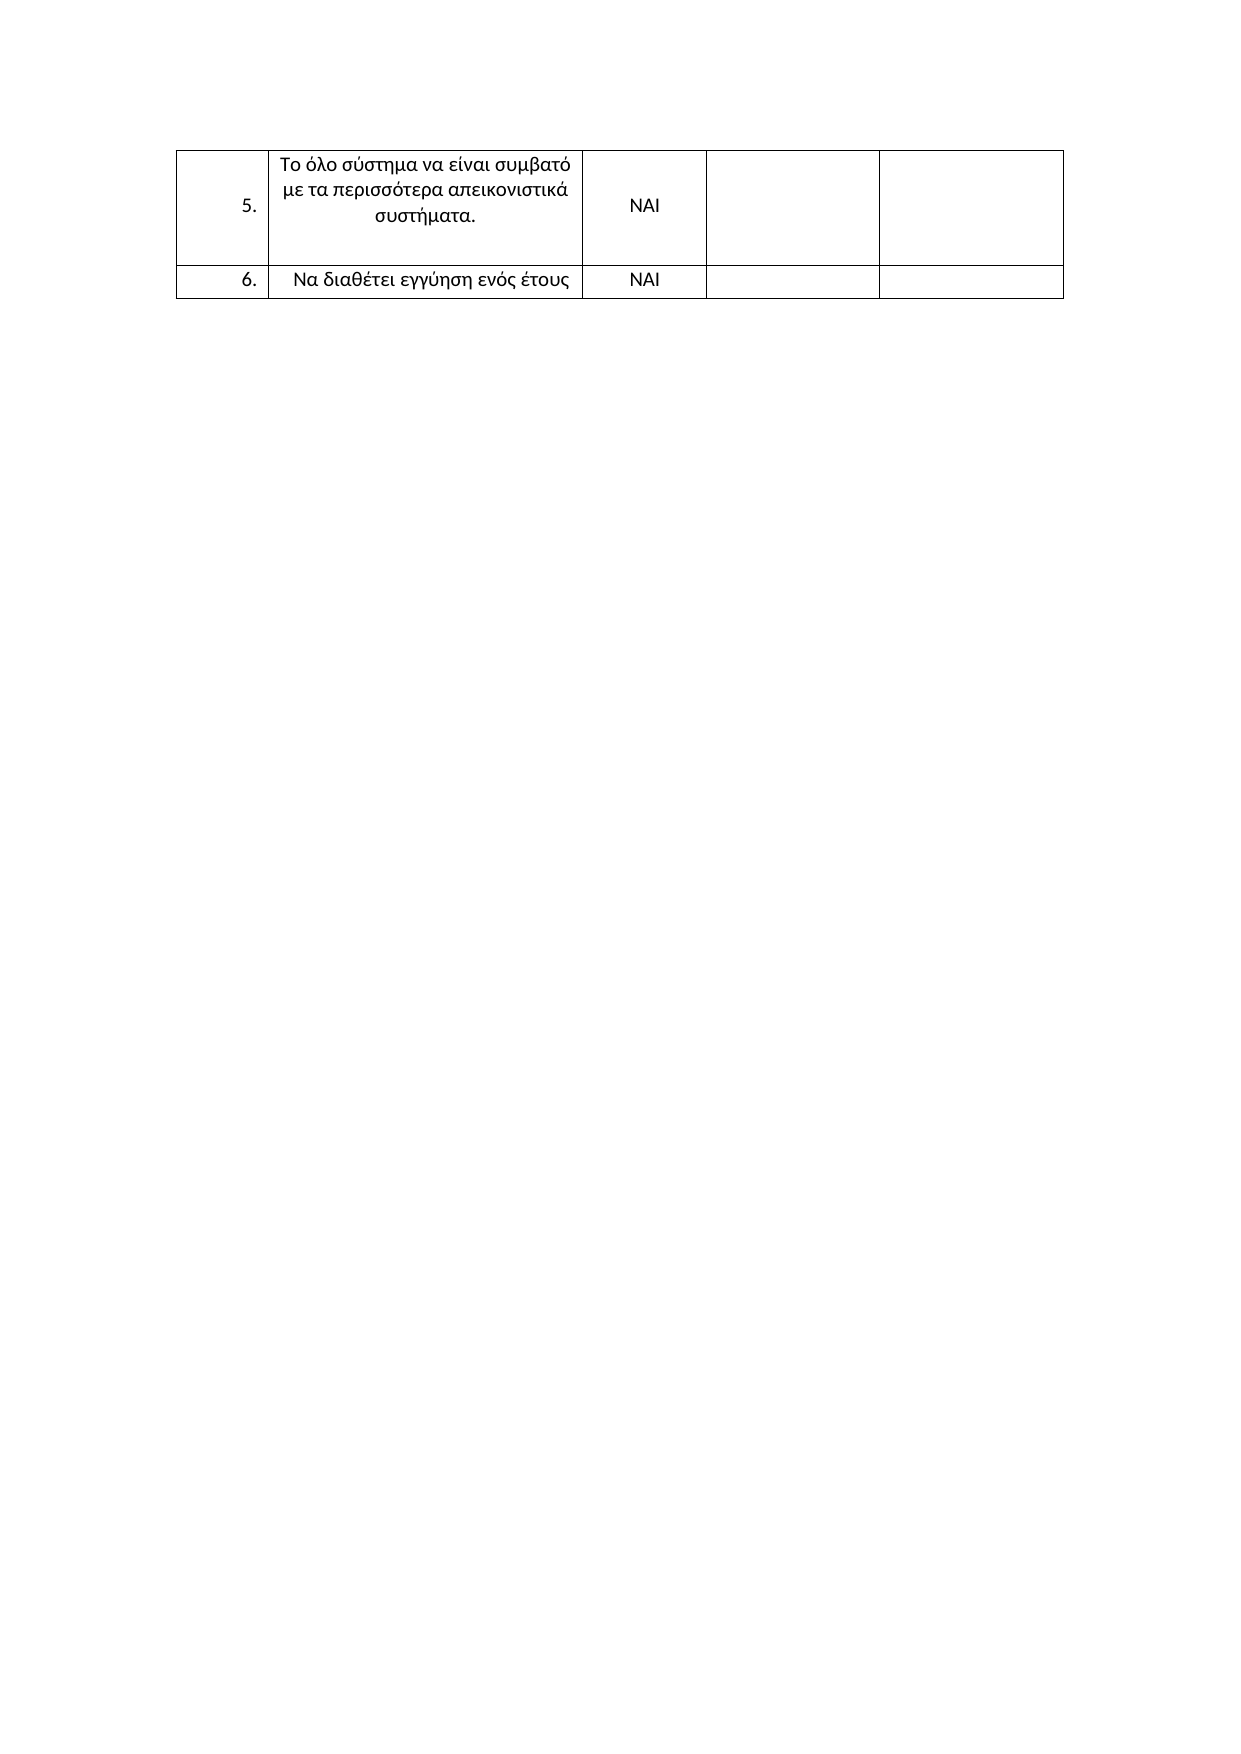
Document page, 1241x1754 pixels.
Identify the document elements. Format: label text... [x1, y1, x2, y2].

table_cell [880, 266, 1063, 298]
table_cell ΝΑΙ [583, 266, 706, 298]
table_header [880, 151, 1063, 265]
table_cell 6. [177, 266, 268, 298]
table_header [707, 151, 879, 265]
table_header Το όλο σύστημα να είναι συμβατό με τα περισσότερα απεικονιστικά συστήματα. [269, 151, 582, 265]
table_cell [707, 266, 879, 298]
table_cell Να διαθέτει εγγύηση ενός έτους [269, 266, 582, 298]
table_header ΝΑΙ [583, 151, 706, 265]
table_header 5. [177, 151, 268, 265]
